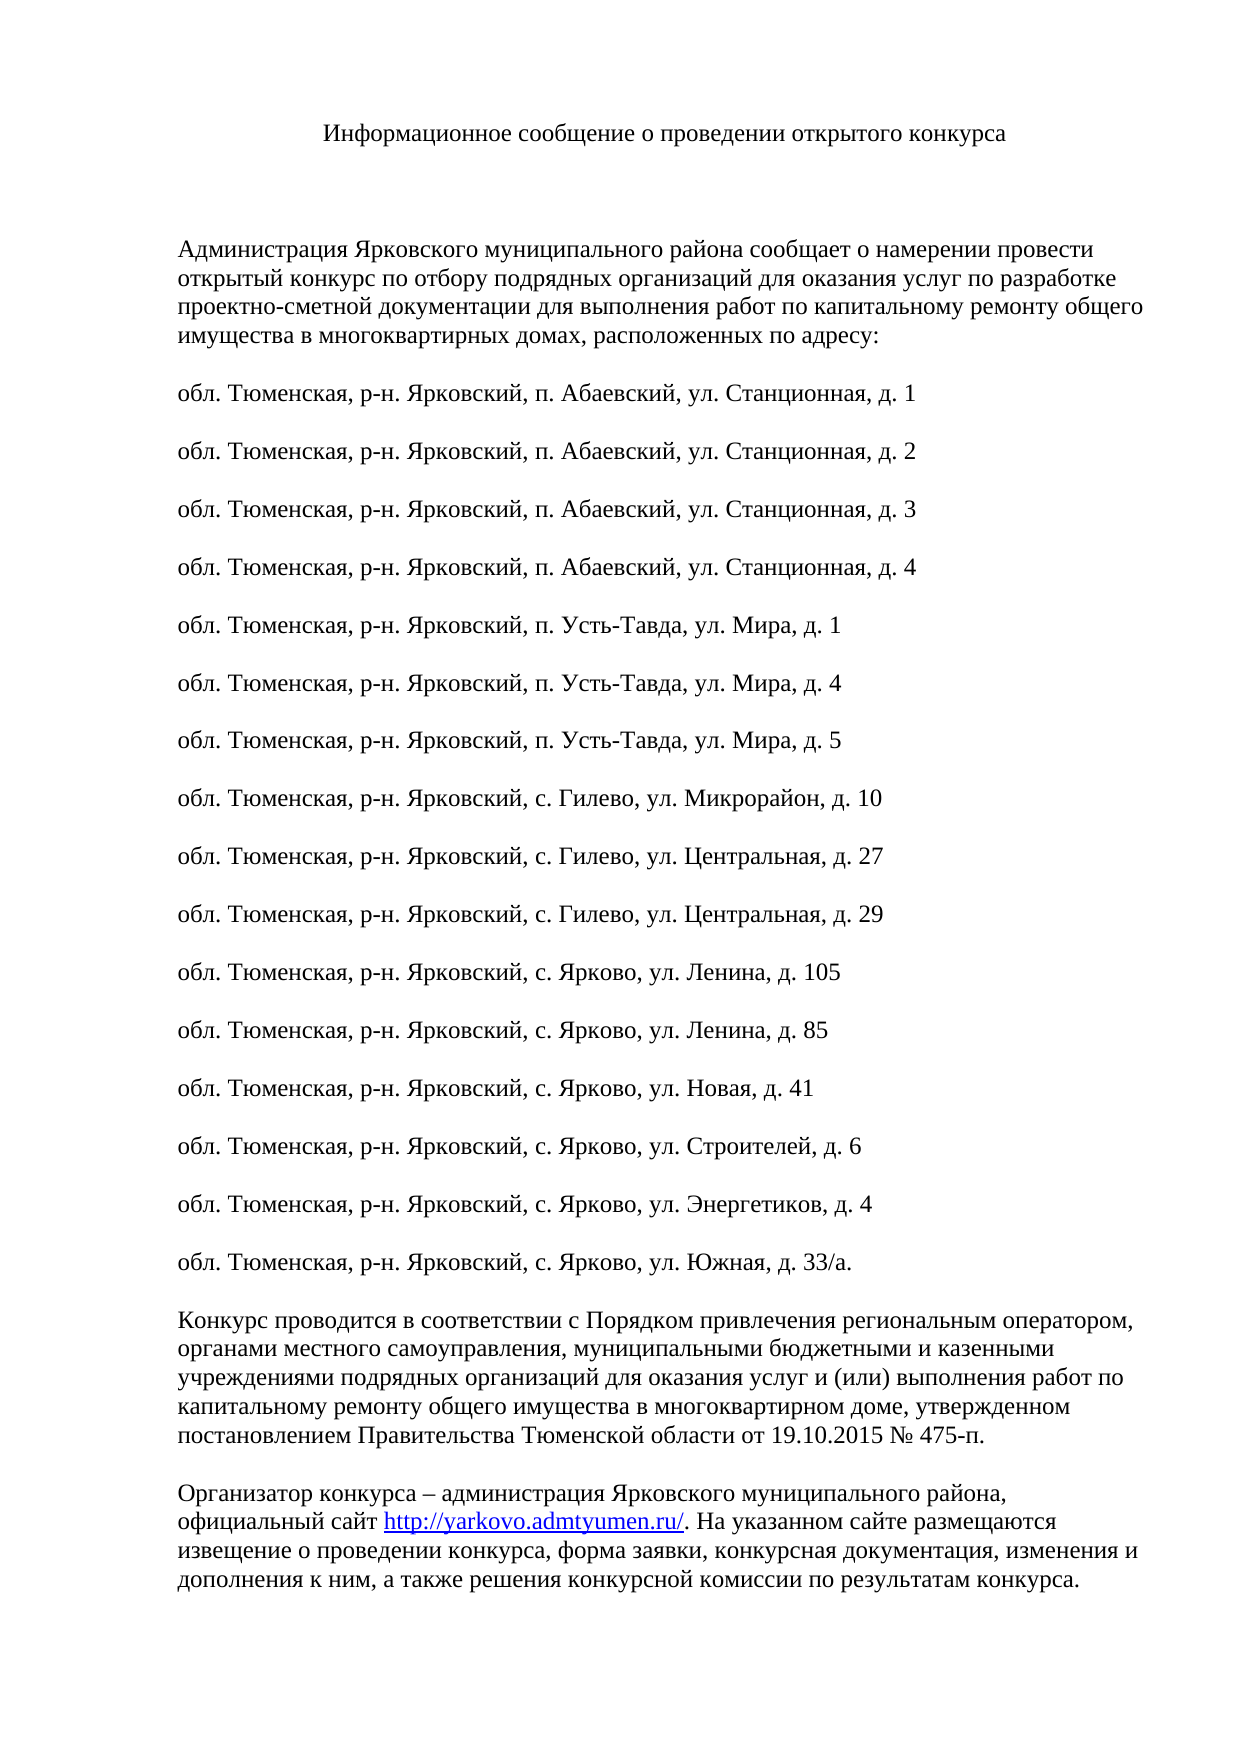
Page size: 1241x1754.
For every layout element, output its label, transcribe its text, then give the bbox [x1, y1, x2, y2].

text обл. Тюменская, р-н. Ярковский, с. Гилево, ул. Микрорайон, д. 10 [177, 783, 1152, 812]
text Конкурс проводится в соответствии с Порядком привлечения региональным оператором, органами местного самоуправления, муниципальными бюджетными и казенными учреждениями подрядных организаций для оказания услуг и (или) выполнения работ по капитальному ремонту общего имущества в многоквартирном доме, утвержденном постановлением Правительства Тюменской области от 19.10.2015 № 475-п. [177, 1305, 1152, 1448]
text обл. Тюменская, р-н. Ярковский, п. Усть-Тавда, ул. Мира, д. 5 [177, 726, 1152, 754]
text обл. Тюменская, р-н. Ярковский, п. Усть-Тавда, ул. Мира, д. 1 [177, 610, 1152, 638]
text обл. Тюменская, р-н. Ярковский, с. Ярково, ул. Ленина, д. 105 [177, 957, 1152, 986]
text Организатор конкурса – администрация Ярковского муниципального района, официальный сайт http://yarkovo.admtyumen.ru/. На указанном сайте размещаются извещение о проведении конкурса, форма заявки, конкурсная документация, изменения и дополнения к ним, а также решения конкурсной комиссии по результатам конкурса. [177, 1478, 1152, 1593]
text обл. Тюменская, р-н. Ярковский, с. Ярково, ул. Южная, д. 33/а. [177, 1247, 1152, 1276]
text обл. Тюменская, р-н. Ярковский, п. Абаевский, ул. Станционная, д. 1 [177, 378, 1152, 407]
text Администрация Ярковского муниципального района сообщает о намерении провести открытый конкурс по отбору подрядных организаций для оказания услуг по разработке проектно-сметной документации для выполнения работ по капитальному ремонту общего имущества в многоквартирных домах, расположенных по адресу: [177, 234, 1152, 349]
text Информационное сообщение о проведении открытого конкурса [177, 118, 1152, 147]
text обл. Тюменская, р-н. Ярковский, с. Гилево, ул. Центральная, д. 27 [177, 841, 1152, 870]
text обл. Тюменская, р-н. Ярковский, с. Ярково, ул. Ленина, д. 85 [177, 1015, 1152, 1044]
text обл. Тюменская, р-н. Ярковский, с. Гилево, ул. Центральная, д. 29 [177, 899, 1152, 928]
text обл. Тюменская, р-н. Ярковский, п. Абаевский, ул. Станционная, д. 3 [177, 494, 1152, 523]
text обл. Тюменская, р-н. Ярковский, с. Ярково, ул. Энергетиков, д. 4 [177, 1189, 1152, 1218]
text обл. Тюменская, р-н. Ярковский, с. Ярково, ул. Строителей, д. 6 [177, 1131, 1152, 1160]
text обл. Тюменская, р-н. Ярковский, п. Усть-Тавда, ул. Мира, д. 4 [177, 668, 1152, 696]
text обл. Тюменская, р-н. Ярковский, с. Ярково, ул. Новая, д. 41 [177, 1073, 1152, 1102]
text обл. Тюменская, р-н. Ярковский, п. Абаевский, ул. Станционная, д. 2 [177, 436, 1152, 465]
text обл. Тюменская, р-н. Ярковский, п. Абаевский, ул. Станционная, д. 4 [177, 552, 1152, 581]
